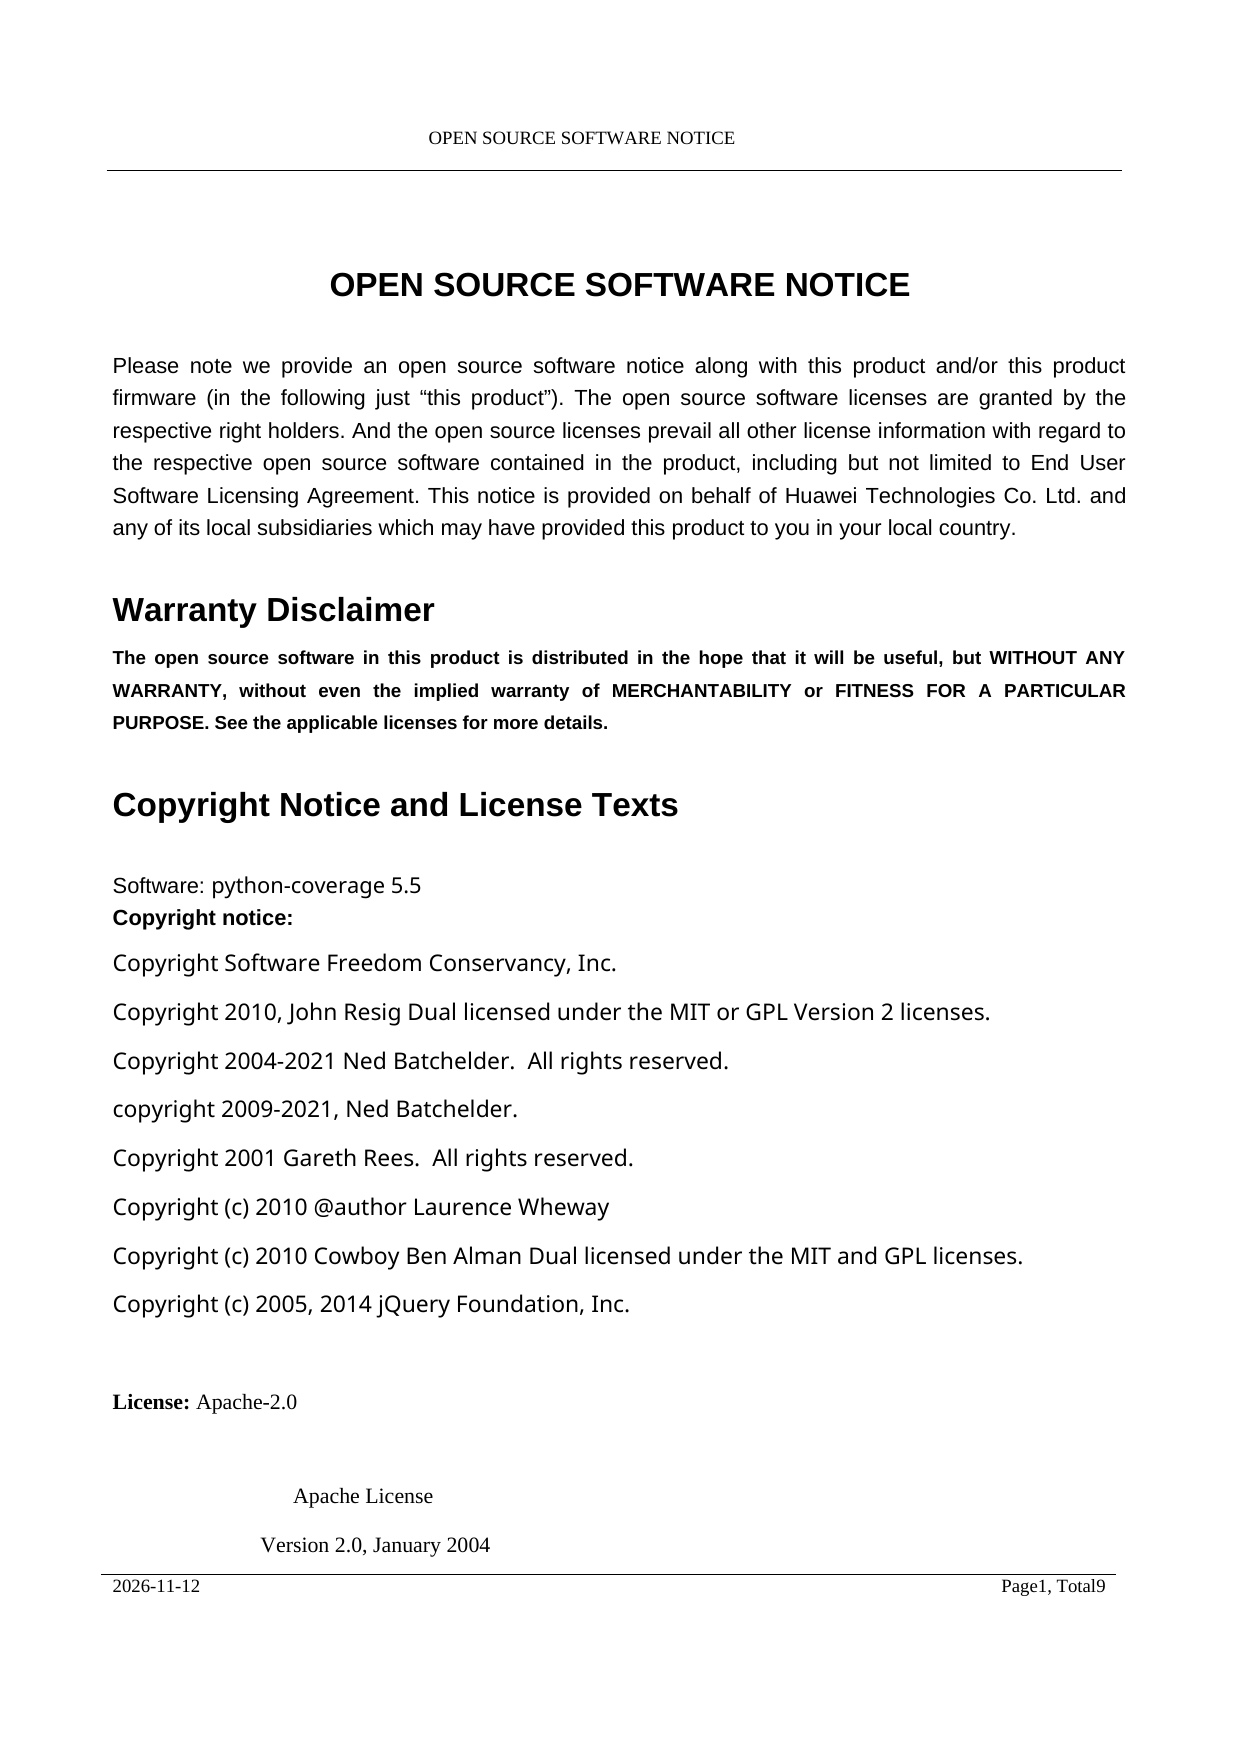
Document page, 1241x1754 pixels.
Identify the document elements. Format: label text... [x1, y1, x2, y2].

text Please note we provide an open source software notice along with this product and/or this product firmware (in the following just “this product”). The open source software licenses are granted by the respective right holders. And the open source licenses prevail all other license information with regard to the respective open source software contained in the product, including but not limited to End User Software Licensing Agreement. This notice is provided on behalf of Huawei Technologies Co. Ltd. and any of its local subsidiaries which may have provided this product to you in your local country. [112, 349, 1128, 544]
text Software: python-coverage 5.5 [112, 869, 1128, 901]
text License: Apache-2.0 [112, 1385, 1128, 1418]
text Copyright notice: [112, 901, 1128, 934]
text Copyright Software Freedom Conservancy, Inc. Copyright 2010, John Resig Dual licensed under the MIT or GPL Version 2 licenses. Copyright 2004-2021 Ned Batchelder. All rights reserved. copyright 2009-2021, Ned Batchelder. Copyright 2001 Gareth Rees. All rights reserved. Copyright (c) 2010 @author Laurence Wheway Copyright (c) 2010 Cowboy Ben Alman Dual licensed under the MIT and GPL licenses. Copyright (c) 2005, 2014 jQuery Foundation, Inc. [112, 947, 1128, 1369]
text Warranty Disclaimer [112, 576, 1128, 641]
text The open source software in this product is distributed in the hope that it will be useful, but WITHOUT ANY WARRANTY, without even the implied warranty of MERCHANTABILITY or FITNESS FOR A PARTICULAR PURPOSE. See the applicable licenses for more details. [112, 641, 1128, 739]
text OPEN SOURCE SOFTWARE NOTICE [112, 251, 1128, 316]
text Copyright Notice and License Texts [112, 771, 1128, 836]
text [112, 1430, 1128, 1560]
